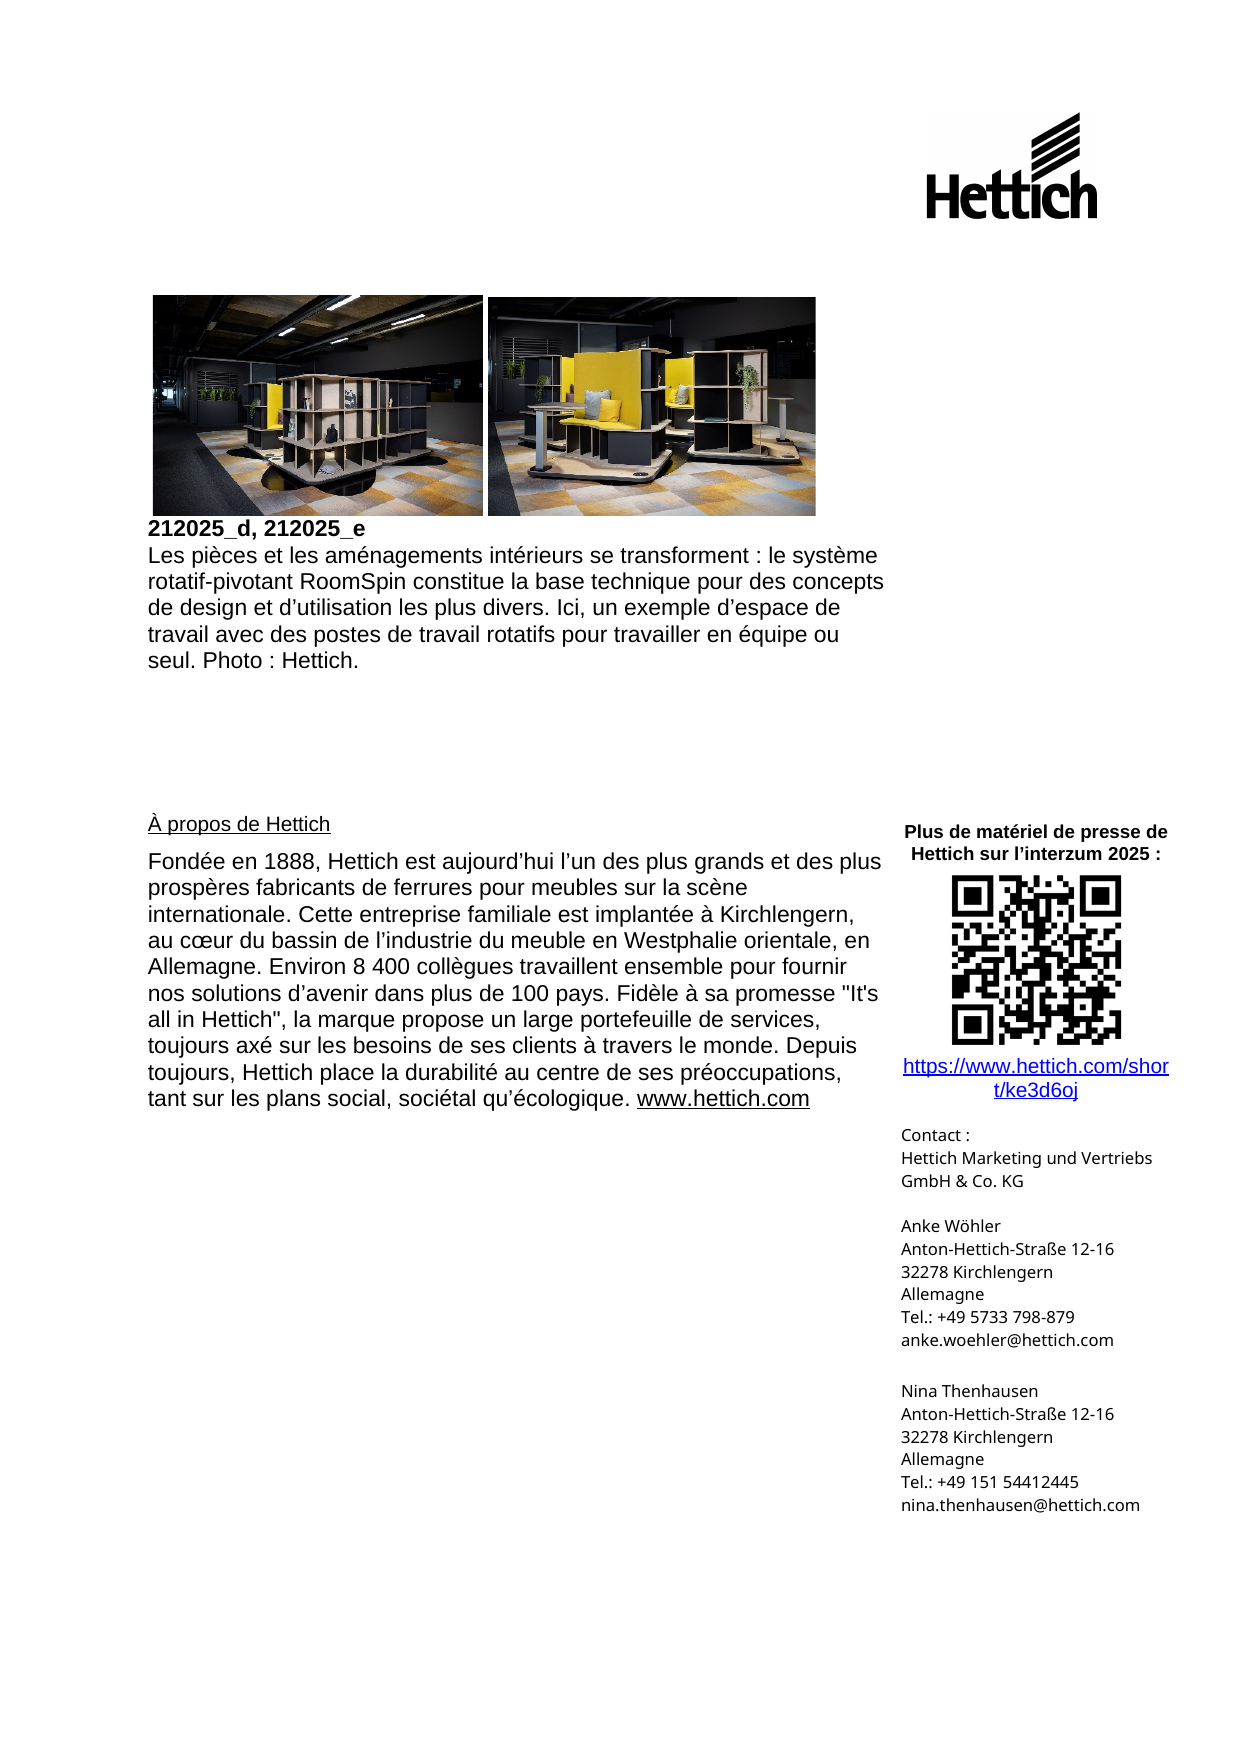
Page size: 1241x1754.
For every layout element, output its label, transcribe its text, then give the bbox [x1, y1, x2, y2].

picture [152, 295, 483, 516]
text Les pièces et les aménagements intérieurs se transforment : le système rotatif-pivotant RoomSpin constitue la base technique pour des concepts de design et d’utilisation les plus divers. Ici, un exemple d’espace de travail avec des postes de travail rotatifs pour travailler en équipe ou seul. Photo : Hettich. [148, 542, 886, 673]
picture [926, 112, 1097, 219]
text 212025_d, 212025_e [148, 515, 886, 542]
text Fondée en 1888, Hettich est aujourd’hui l’un des plus grands et des plus prospères fabricants de ferrures pour meubles sur la scène internationale. Cette entreprise familiale est implantée à Kirchlengern, au cœur du bassin de l’industrie du meuble en Westphalie orientale, en Allemagne. Environ 8 400 collègues travaillent ensemble pour fournir nos solutions d’avenir dans plus de 100 pays. Fidèle à sa promesse "It's all in Hettich", la marque propose un large portefeuille de services, toujours axé sur les besoins de ses clients à travers le monde. Depuis toujours, Hettich place la durabilité au centre de ses préoccupations, tant sur les plans social, sociétal qu’écologique. www.hettich.com [148, 848, 886, 1111]
text À propos de Hettich [148, 812, 886, 836]
picture [488, 297, 816, 516]
